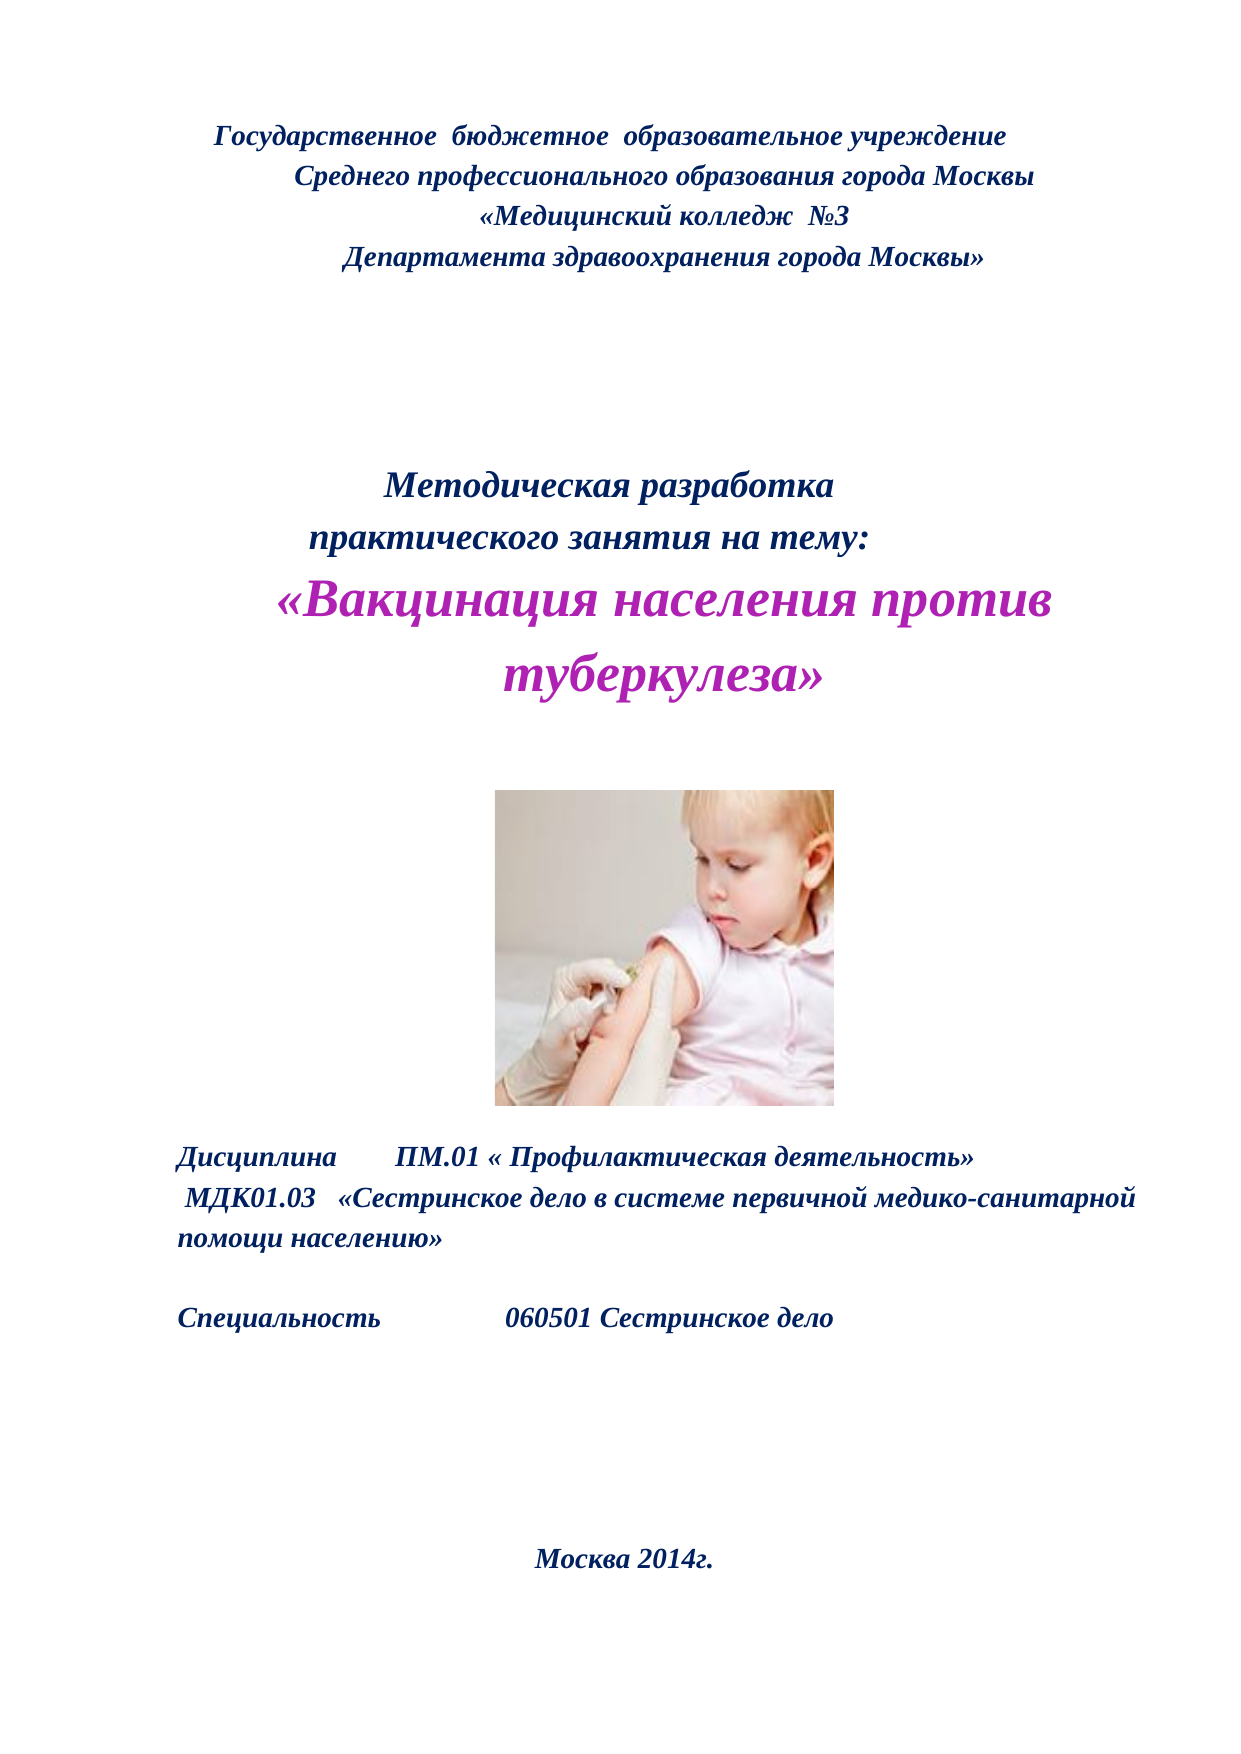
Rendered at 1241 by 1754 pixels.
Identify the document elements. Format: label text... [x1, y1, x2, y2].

text Методическая разработка [177, 463, 1152, 506]
text «Медицинский колледж №3 [177, 198, 1152, 232]
text практического занятия на тему: [177, 514, 1152, 558]
text Среднего профессионального образования города Москвы [177, 158, 1152, 192]
text Департамента здравоохранения города Москвы» [177, 239, 1152, 272]
text Москва 2014г. [177, 1542, 1152, 1575]
text Специальность 060501 Сестринское дело [177, 1300, 1152, 1334]
picture [494, 790, 834, 1106]
text Государственное бюджетное образовательное учреждение [177, 118, 1152, 152]
text «Вакцинация населения против туберкулеза» [177, 566, 1152, 703]
text Дисциплина ПМ.01 « Профилактическая деятельность» [177, 1139, 1152, 1173]
text МДК01.03 «Сестринское дело в системе первичной медико-санитарной помощи населению» [177, 1180, 1152, 1253]
